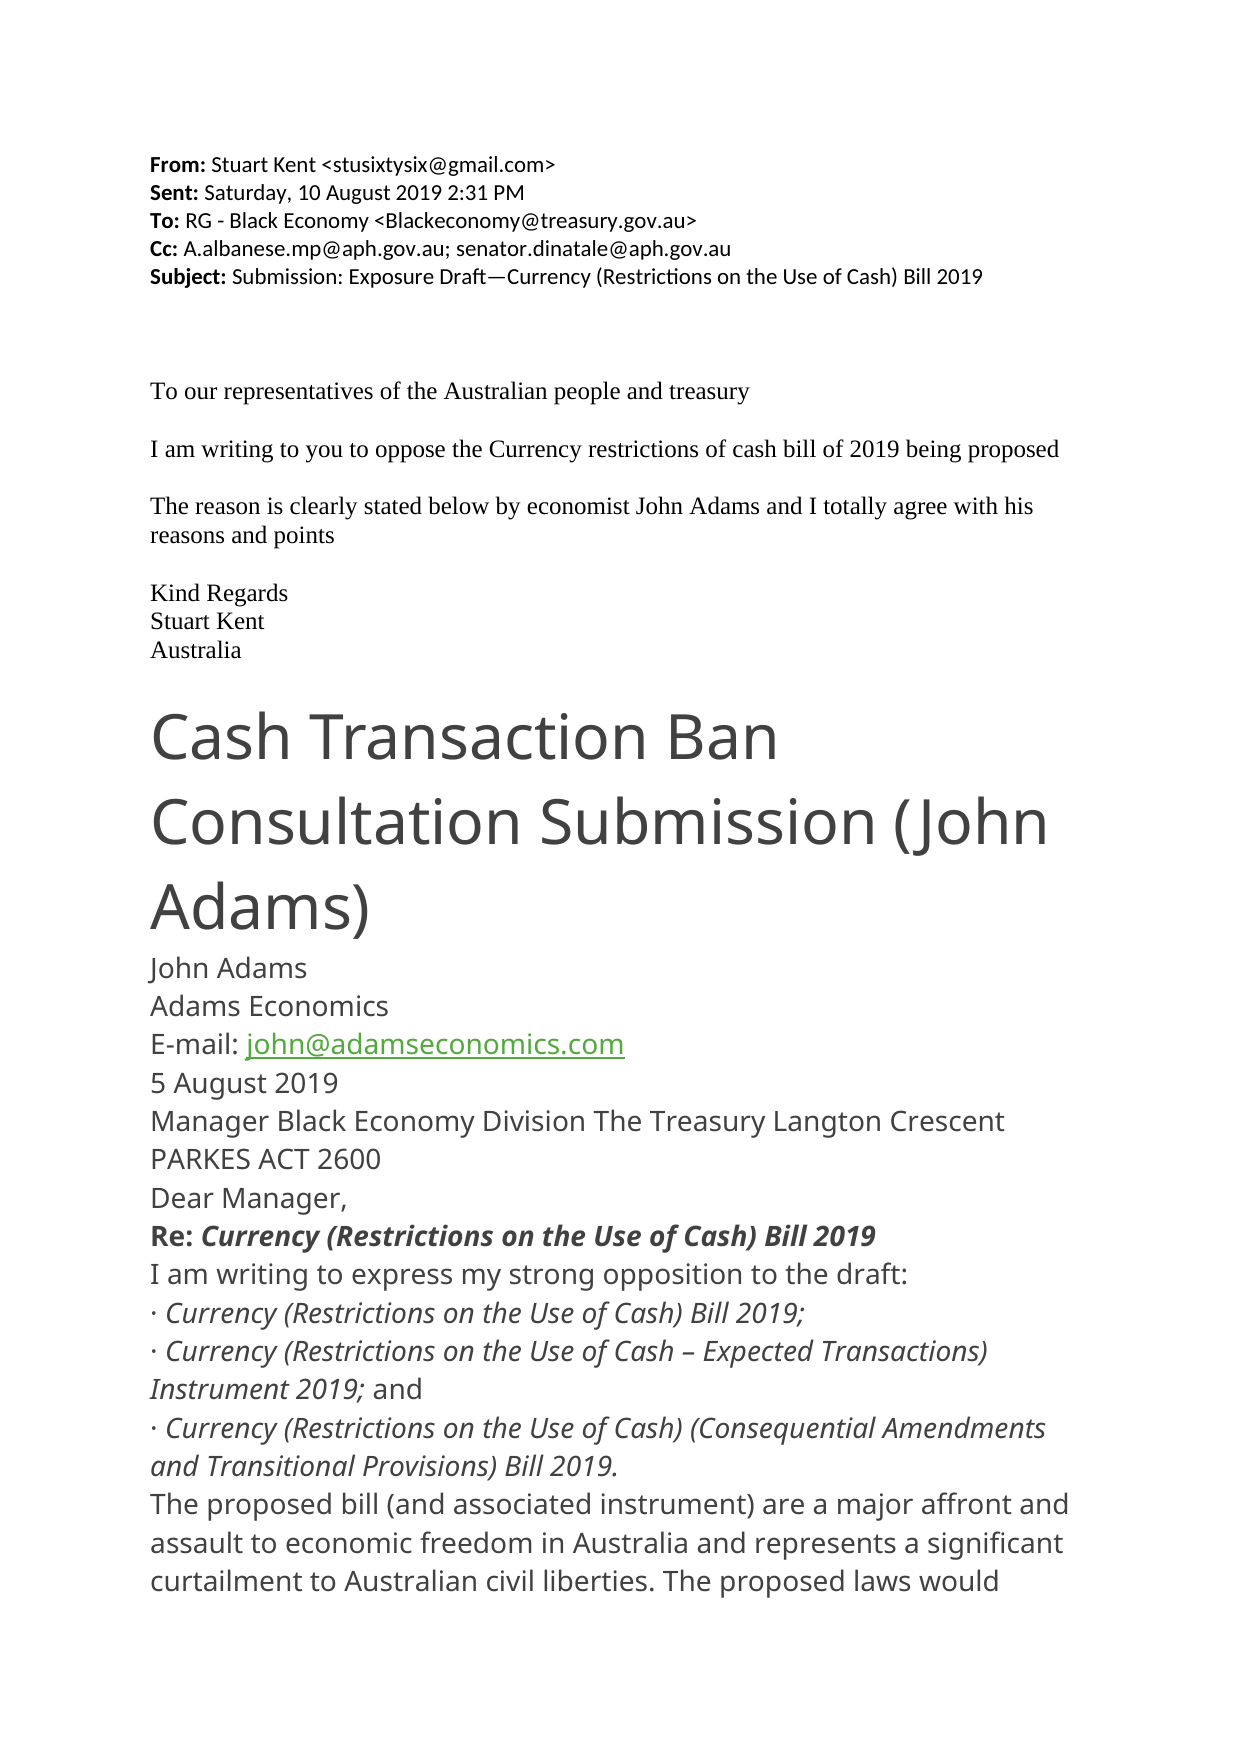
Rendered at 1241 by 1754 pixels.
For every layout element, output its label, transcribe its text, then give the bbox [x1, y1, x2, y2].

text Dear Manager, [150, 1178, 1090, 1216]
text Manager Black Economy Division The Treasury Langton Crescent PARKES ACT 2600 [150, 1101, 1090, 1178]
text E-mail: john@adamseconomics.com [150, 1024, 1090, 1063]
text Stuart Kent [150, 606, 1090, 635]
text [150, 1484, 1090, 1599]
text To our representatives of the Australian people and treasury [150, 376, 1090, 405]
text I am writing to you to oppose the Currency restrictions of cash bill of 2019 being proposed [150, 434, 1090, 463]
text Kind Regards [150, 578, 1090, 606]
text From: Stuart Kent <stusixtysix@gmail.com> Sent: Saturday, 10 August 2019 2:31 PM To: RG - Black Economy <Blackeconomy@treasury.gov.au> Cc: A.albanese.mp@aph.gov.au; senator.dinatale@aph.gov.au Subject: Submission: Exposure Draft—Currency (Restrictions on the Use of Cash) Bill 2019 [150, 150, 1090, 290]
text Re: Currency (Restrictions on the Use of Cash) Bill 2019 [150, 1216, 1090, 1254]
text I am writing to express my strong opposition to the draft: [150, 1254, 1090, 1293]
text 5 August 2019 [150, 1063, 1090, 1101]
text · Currency (Restrictions on the Use of Cash – Expected Transactions) Instrument 2019; and [150, 1331, 1090, 1408]
text John Adams [150, 948, 1090, 986]
subtitle Cash Transaction Ban Consultation Submission (John Adams) [150, 693, 1090, 948]
text The reason is clearly stated below by economist John Adams and I totally agree with his reasons and points [150, 491, 1090, 549]
text Adams Economics [150, 986, 1090, 1024]
text · Currency (Restrictions on the Use of Cash) (Consequential Amendments and Transitional Provisions) Bill 2019. [150, 1408, 1090, 1484]
text Australia [150, 635, 1090, 664]
text · Currency (Restrictions on the Use of Cash) Bill 2019; [150, 1293, 1090, 1331]
